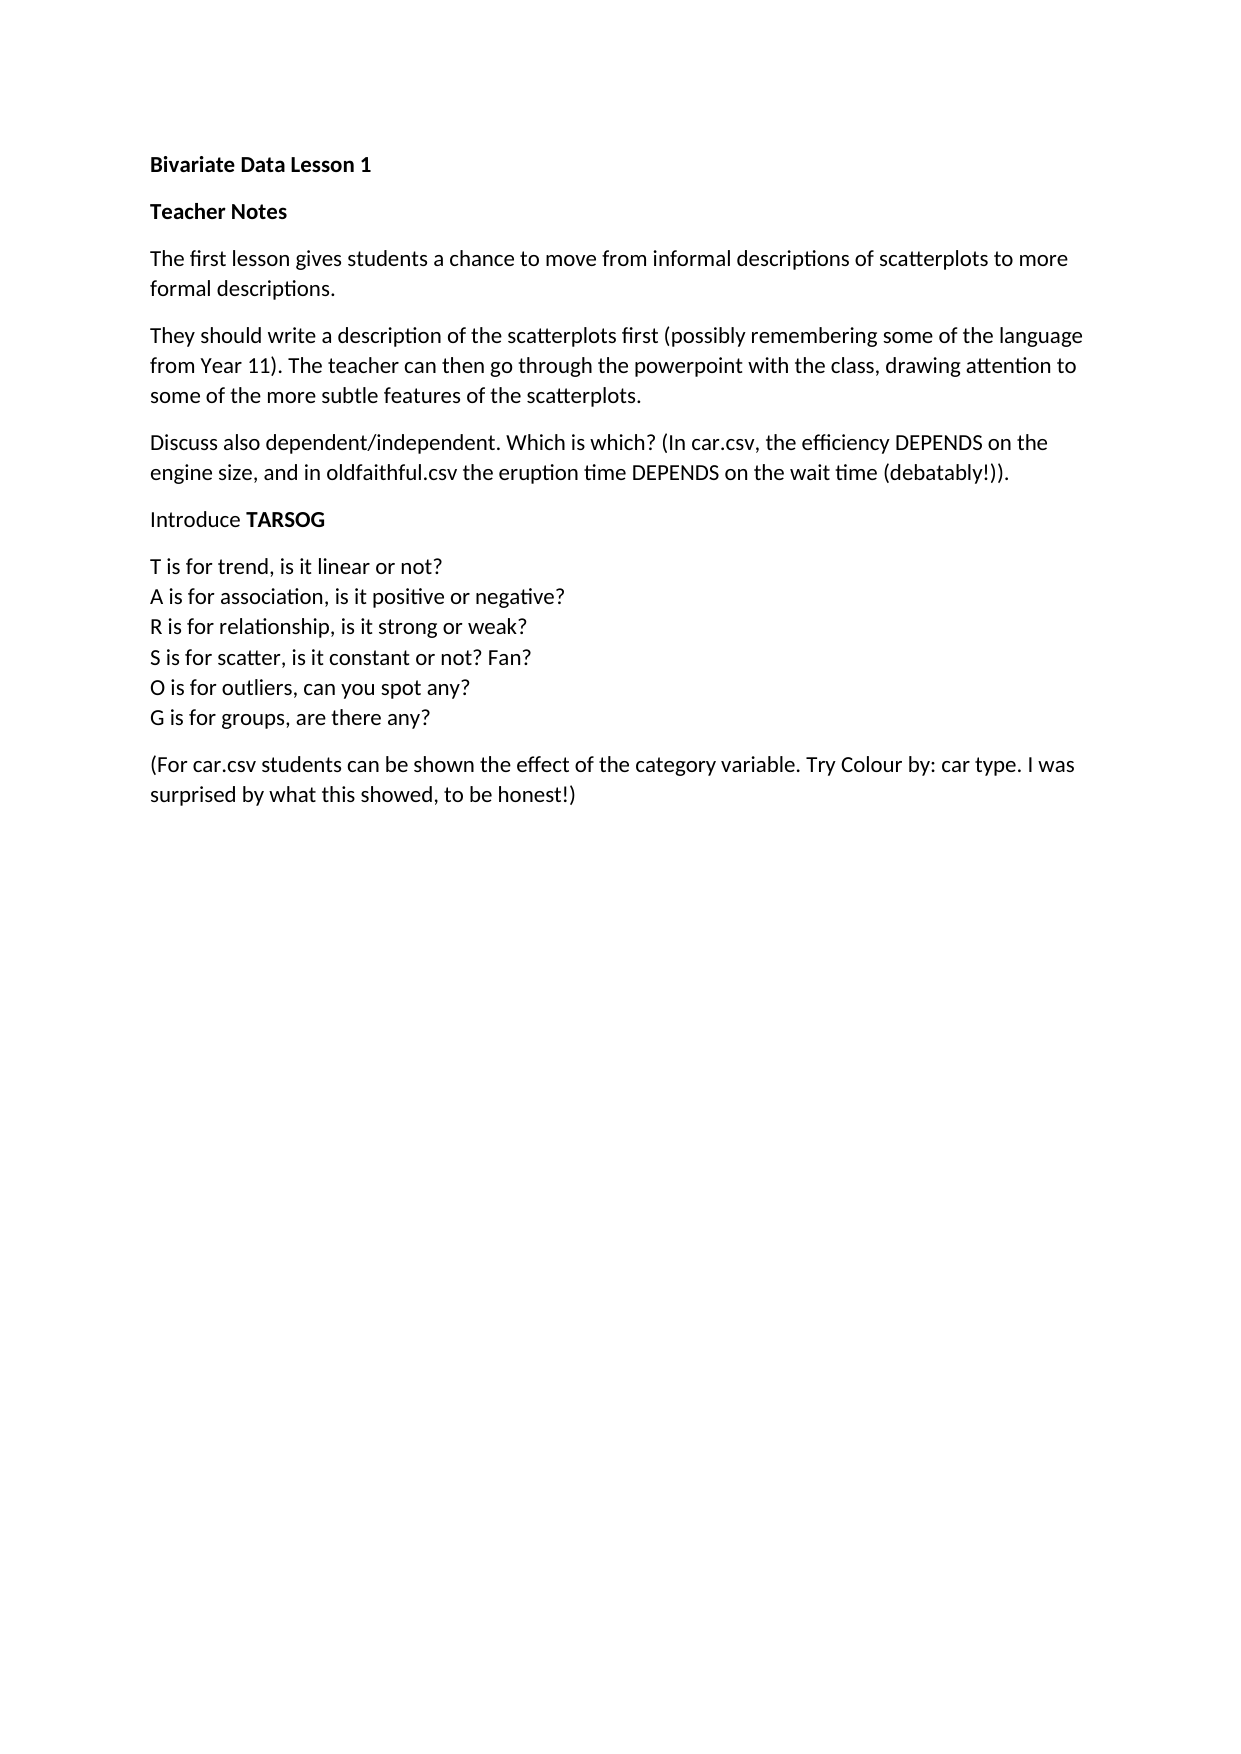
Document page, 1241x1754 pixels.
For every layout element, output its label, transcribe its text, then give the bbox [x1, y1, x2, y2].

text They should write a description of the scatterplots first (possibly remembering some of the language from Year 11). The teacher can then go through the powerpoint with the class, drawing attention to some of the more subtle features of the scatterplots. [150, 321, 1090, 409]
text The first lesson gives students a chance to move from informal descriptions of scatterplots to more formal descriptions. [150, 244, 1090, 302]
text Discuss also dependent/independent. Which is which? (In car.csv, the efficiency DEPENDS on the engine size, and in oldfaithful.csv the eruption time DEPENDS on the wait time (debatably!)). [150, 428, 1090, 486]
text (For car.csv students can be shown the effect of the category variable. Try Colour by: car type. I was surprised by what this showed, to be honest!) [150, 750, 1090, 808]
text Teacher Notes [150, 197, 1090, 225]
text Bivariate Data Lesson 1 [150, 150, 1090, 178]
text Introduce TARSOG [150, 505, 1090, 533]
text T is for trend, is it linear or not? A is for association, is it positive or negative? R is for relationship, is it strong or weak? S is for scatter, is it constant or not? Fan? O is for outliers, can you spot any? G is for groups, are there any? [150, 552, 1090, 731]
